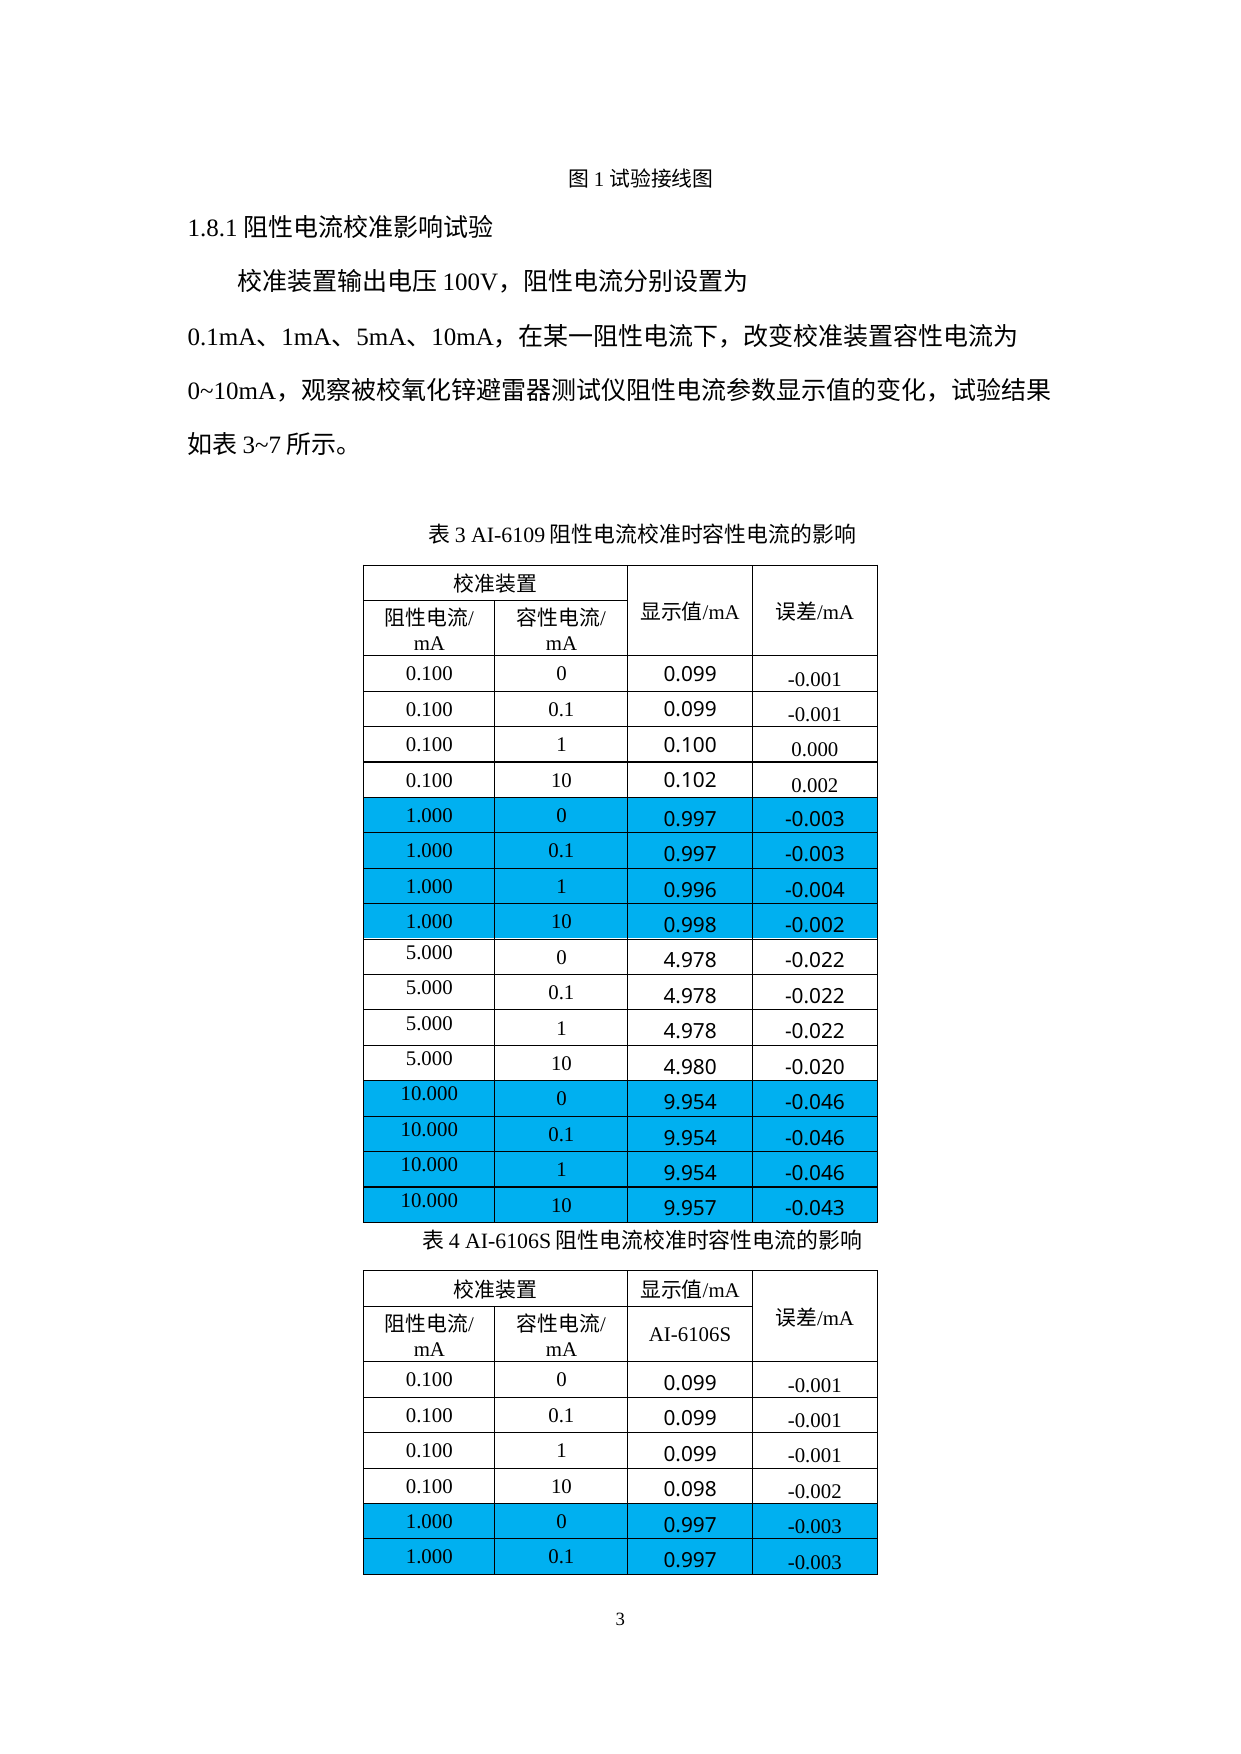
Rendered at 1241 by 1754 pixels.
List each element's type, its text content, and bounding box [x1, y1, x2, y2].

table_cell 10 [495, 763, 627, 797]
table_cell 0.100 [364, 763, 494, 797]
table_cell 0.099 [628, 1398, 752, 1432]
table_cell 0.1 [495, 692, 627, 726]
table_cell 0.1 [495, 1398, 627, 1432]
table_cell -0.004 [753, 869, 877, 903]
table_cell 0 [495, 940, 627, 974]
table_cell 5.000 [364, 1010, 494, 1045]
table_cell -0.003 [753, 833, 877, 868]
table_cell 1.000 [364, 869, 494, 903]
list 1.8.1 阻性电流校准影响试验 [187, 207, 1053, 243]
table_cell 0.100 [364, 1433, 494, 1467]
table_cell -0.002 [753, 1469, 877, 1503]
table_cell -0.003 [753, 798, 877, 832]
table_cell 0.100 [364, 692, 494, 726]
table_cell 0.997 [628, 833, 752, 868]
table_cell 1.000 [364, 904, 494, 938]
table_header 显示值/mA [628, 566, 752, 655]
table_cell 0 [495, 1362, 627, 1397]
table_cell 1.000 [364, 1539, 494, 1574]
table_cell 1 [495, 1433, 627, 1467]
table_cell -0.043 [753, 1188, 877, 1222]
table_cell 9.954 [628, 1081, 752, 1116]
table_cell 10 [495, 904, 627, 938]
table_cell -0.003 [753, 1504, 877, 1538]
table_cell 0 [495, 798, 627, 832]
table_cell 0.100 [364, 1398, 494, 1432]
table_cell 0.100 [364, 656, 494, 691]
table_cell 10 [495, 1469, 627, 1503]
list 图1 试验接线图 [187, 162, 1053, 192]
table_cell -0.001 [753, 1362, 877, 1397]
table_cell 1 [495, 727, 627, 761]
table_cell 容性电流/mA [495, 1307, 627, 1361]
table_cell AI-6106S [628, 1307, 752, 1361]
table_cell 10.000 [364, 1188, 494, 1222]
table_cell 0.1 [495, 975, 627, 1009]
table_cell 1.000 [364, 1504, 494, 1538]
table_cell 0.100 [364, 1362, 494, 1397]
table_cell 1.000 [364, 833, 494, 868]
table_cell -0.001 [753, 656, 877, 691]
table_cell -0.020 [753, 1046, 877, 1080]
table_cell -0.046 [753, 1081, 877, 1116]
table_cell 9.954 [628, 1117, 752, 1151]
table_cell 0.1 [495, 1539, 627, 1574]
table_cell 5.000 [364, 975, 494, 1009]
table_cell 0.100 [628, 727, 752, 761]
list 表4 AI-6106S阻性电流校准时容性电流的影响 [187, 1223, 1053, 1254]
table_cell 0.099 [628, 1362, 752, 1397]
table_cell 4.978 [628, 975, 752, 1009]
table_cell 10 [495, 1046, 627, 1080]
table_cell -0.046 [753, 1152, 877, 1186]
table_cell 10.000 [364, 1117, 494, 1151]
table_cell 0.100 [364, 727, 494, 761]
list 校准装置输出电压100V，阻性电流分别设置为0.1mA、1mA、5mA、10mA，在某一阻性电流下，改变校准装置容性电流为0~10mA，观察被校氧化锌避雷器测试仪阻性电流参数显示值的变化，试验结果如表3~7所示。 [187, 262, 1053, 461]
table_cell 10.000 [364, 1152, 494, 1186]
table_cell 9.954 [628, 1152, 752, 1186]
table_cell 0.997 [628, 1539, 752, 1574]
table_cell -0.022 [753, 940, 877, 974]
table_cell 10 [495, 1188, 627, 1222]
table_header 误差/mA [753, 1271, 877, 1361]
table_cell 9.957 [628, 1188, 752, 1222]
table_cell -0.022 [753, 1010, 877, 1045]
table_cell 10.000 [364, 1081, 494, 1116]
table_cell -0.003 [753, 1539, 877, 1574]
table_cell 5.000 [364, 940, 494, 974]
table_cell -0.001 [753, 692, 877, 726]
table_header 显示值/mA [628, 1271, 752, 1306]
table_cell 阻性电流/mA [364, 1307, 494, 1361]
table_cell 0.099 [628, 1433, 752, 1467]
table_cell 1 [495, 869, 627, 903]
table_cell 0.102 [628, 763, 752, 797]
table_header 校准装置 [364, 1271, 627, 1306]
table_cell 容性电流/mA [495, 601, 627, 655]
table_cell -0.002 [753, 904, 877, 938]
table_cell 5.000 [364, 1046, 494, 1080]
table_cell -0.001 [753, 1433, 877, 1467]
table_cell 0.1 [495, 833, 627, 868]
table_cell 0.099 [628, 656, 752, 691]
table_cell 0.997 [628, 798, 752, 832]
table_cell 阻性电流/mA [364, 601, 494, 655]
table_header 误差/mA [753, 566, 877, 655]
table_cell 1.000 [364, 798, 494, 832]
table_cell 0.1 [495, 1117, 627, 1151]
table_cell -0.022 [753, 975, 877, 1009]
table_header 校准装置 [364, 566, 627, 600]
table_cell -0.046 [753, 1117, 877, 1151]
table_cell 0.000 [753, 727, 877, 761]
table_cell 4.978 [628, 940, 752, 974]
table_cell 0.099 [628, 692, 752, 726]
table_cell 0.002 [753, 763, 877, 797]
table_cell 0.997 [628, 1504, 752, 1538]
table_cell 4.980 [628, 1046, 752, 1080]
table_cell 0.998 [628, 904, 752, 938]
list 表3 AI-6109阻性电流校准时容性电流的影响 [187, 517, 1053, 549]
table_cell 0.100 [364, 1469, 494, 1503]
table_cell 0 [495, 656, 627, 691]
table_cell 0 [495, 1081, 627, 1116]
table_cell 1 [495, 1010, 627, 1045]
table_cell 4.978 [628, 1010, 752, 1045]
table_cell -0.001 [753, 1398, 877, 1432]
table_cell 0 [495, 1504, 627, 1538]
table_cell 0.996 [628, 869, 752, 903]
table_cell 0.098 [628, 1469, 752, 1503]
table_cell 1 [495, 1152, 627, 1186]
